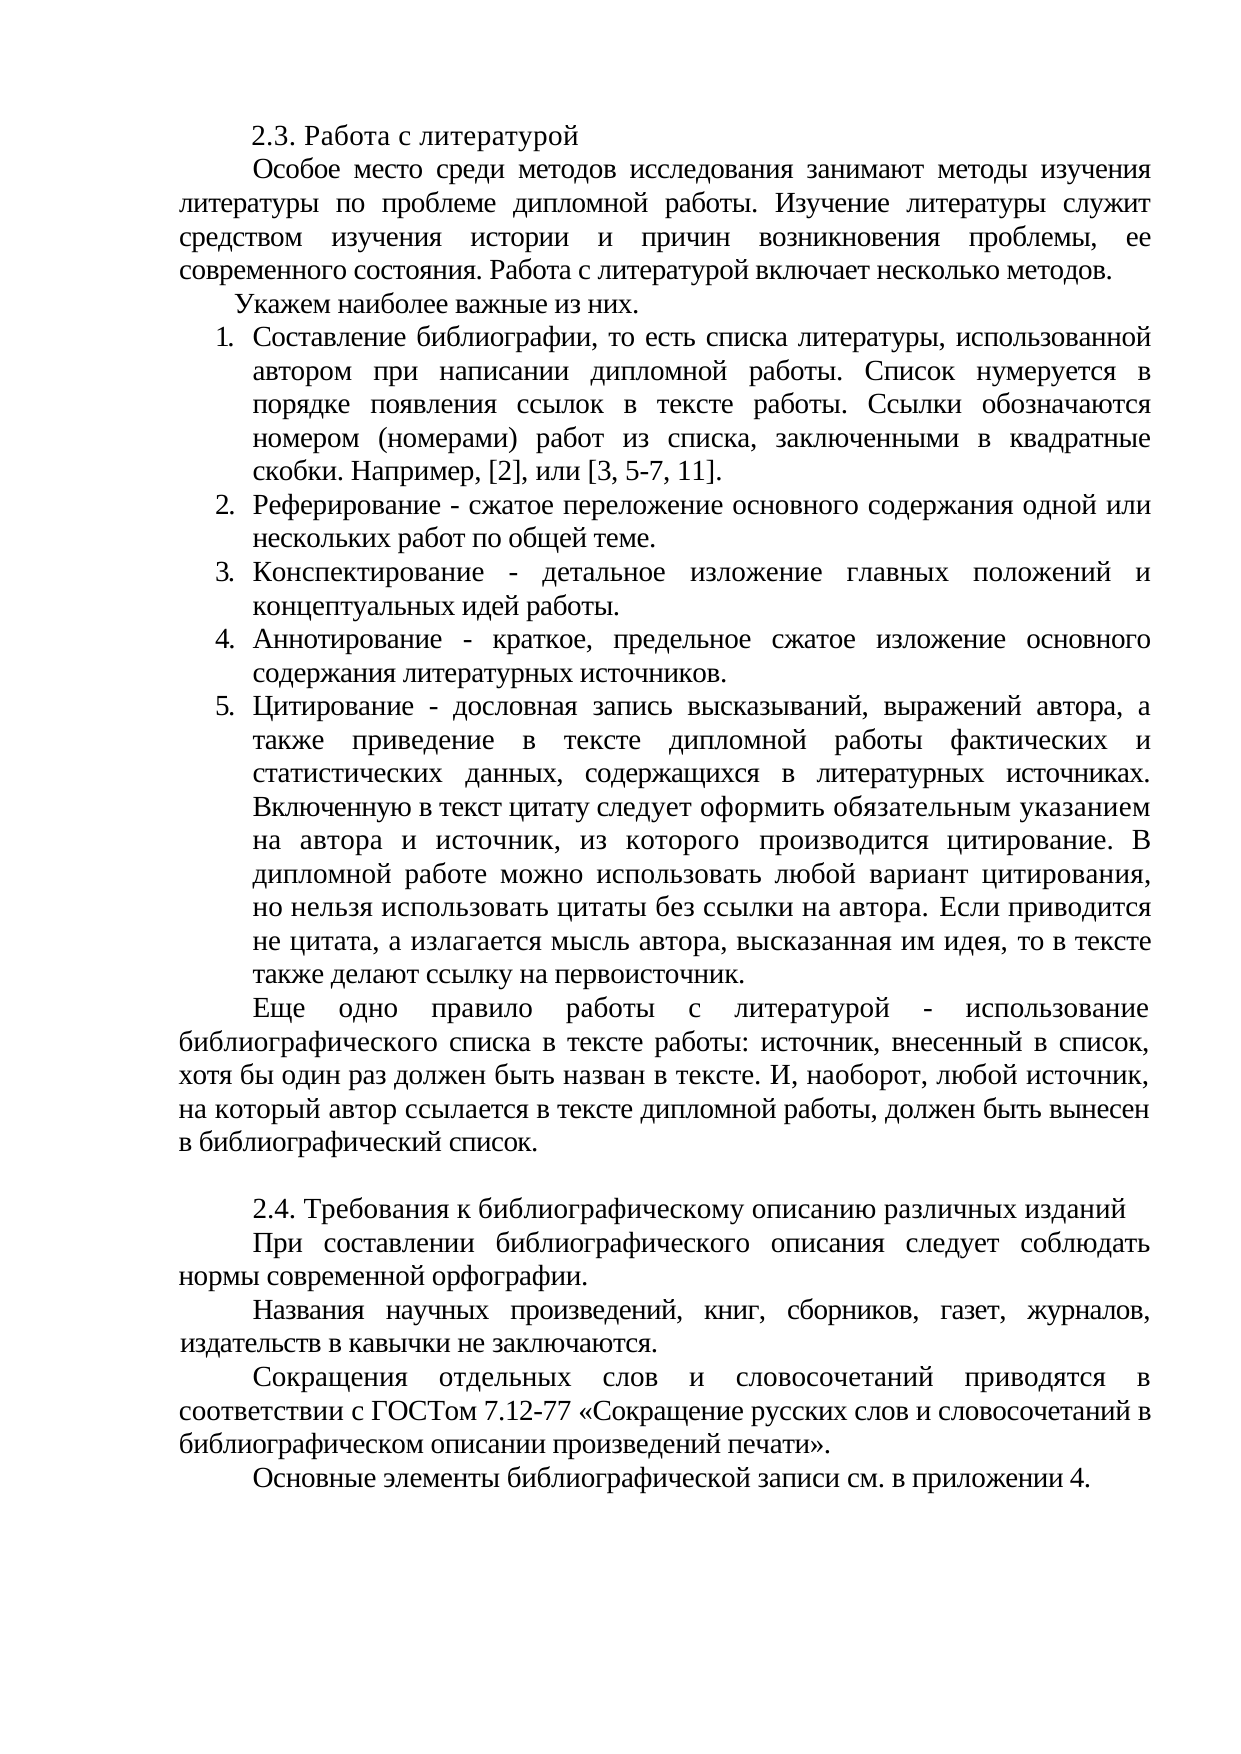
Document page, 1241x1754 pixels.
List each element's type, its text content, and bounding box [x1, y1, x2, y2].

text Названия научных произведений, книг, сборников, газет, журналов, издательств в кавычки не заключаются. [180, 1292, 1151, 1359]
list Составление библиографии, то есть списка литературы, использованной автором при написании дипломной работы. Список нумеруется в порядке появления ссылок в тексте работы. Ссылки обозначаются номером (номерами) работ из списка, заключенными в квадратные скобки. Например, [2], или [3, 5-7, 11]. [215, 319, 1152, 487]
list Цитирование - дословная запись высказываний, выражений автора, а также приведение в тексте дипломной работы фактических и статистических данных, содержащихся в литературных источниках. Включенную в текст цитату следует оформить обязательным указанием на автора и источник, из которого производится цитирование. В дипломной работе можно использовать любой вариант цитирования, но нельзя использовать цитаты без ссылки на автора. Если приводится не цитата, а излагается мысль автора, высказанная им идея, то в тексте также делают ссылку на первоисточник. [215, 688, 1152, 990]
text Сокращения отдельных слов и словосочетаний приводятся в соответствии с ГОСТом 7.12-77 «Сокращение русских слов и словосочетаний в библиографическом описании произведений печати». [179, 1359, 1152, 1460]
text Укажем наиболее важные из них. [208, 286, 1152, 319]
text Основные элементы библиографической записи см. в приложении 4. [179, 1460, 1151, 1493]
text 2.4. Требования к библиографическому описанию различных изданий [178, 1191, 1150, 1225]
list Реферирование - сжатое переложение основного содержания одной или нескольких работ по общей теме. [215, 487, 1152, 554]
list Аннотирование - краткое, предельное сжатое изложение основного содержания литературных источников. [215, 621, 1152, 688]
list Конспектирование - детальное изложение главных положений и концептуальных идей работы. [215, 554, 1152, 621]
text Еще одно правило работы с литературой - использование библиографического списка в тексте работы: источник, внесенный в список, хотя бы один раз должен быть назван в тексте. И, наоборот, любой источник, на который автор ссылается в тексте дипломной работы, должен быть вынесен в библиографический список. [178, 990, 1150, 1158]
text 2.3. Работа с литературой [178, 118, 1152, 152]
text При составлении библиографического описания следует соблюдать нормы современной орфографии. [178, 1225, 1150, 1292]
text Особое место среди методов исследования занимают методы изучения литературы по проблеме дипломной работы. Изучение литературы служит средством изучения истории и причин возникновения проблемы, ее современного состояния. Работа с литературой включает несколько методов. [179, 152, 1152, 286]
